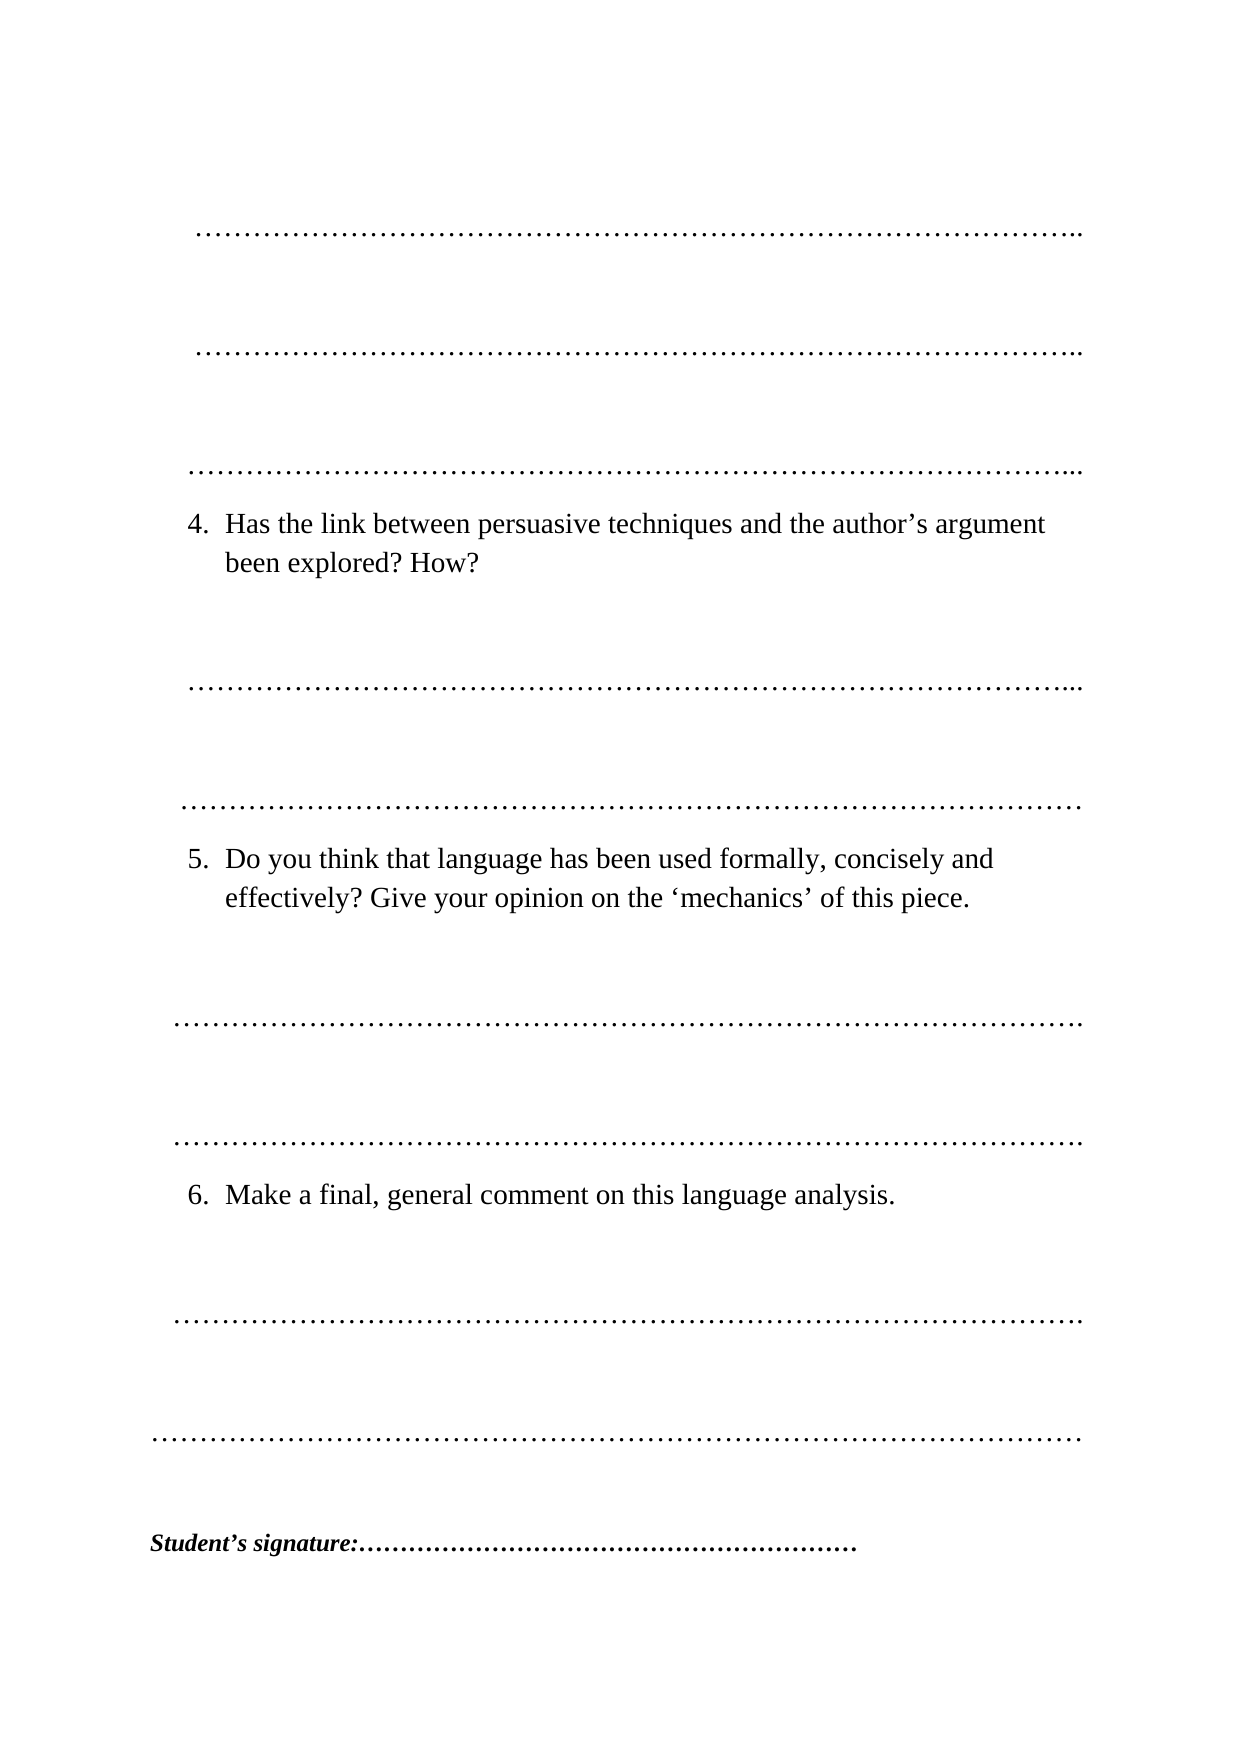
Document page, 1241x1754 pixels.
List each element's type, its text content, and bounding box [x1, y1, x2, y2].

text Student’s signature:…………………………………………………… [150, 1528, 1090, 1557]
text ………………………………………………………………………………... [150, 663, 1090, 697]
text ……………………………………………………………………………….. [150, 328, 1090, 362]
text …………………………………………………………………………………… [150, 1414, 1090, 1448]
text ………………………………………………………………………………… [150, 782, 1090, 816]
list Do you think that language has been used formally, concisely and effectively? Give your opinion on the ‘mechanics’ of this piece. [187, 842, 1090, 914]
list Make a final, general comment on this language analysis. [187, 1177, 1090, 1211]
text …………………………………………………………………………………. [150, 1296, 1090, 1329]
text …………………………………………………………………………………. [150, 999, 1090, 1032]
text …………………………………………………………………………………. [150, 1118, 1090, 1151]
list Has the link between persuasive techniques and the author’s argument been explored? How? [187, 506, 1090, 578]
text ………………………………………………………………………………... [150, 447, 1090, 480]
text ……………………………………………………………………………….. [150, 209, 1090, 243]
